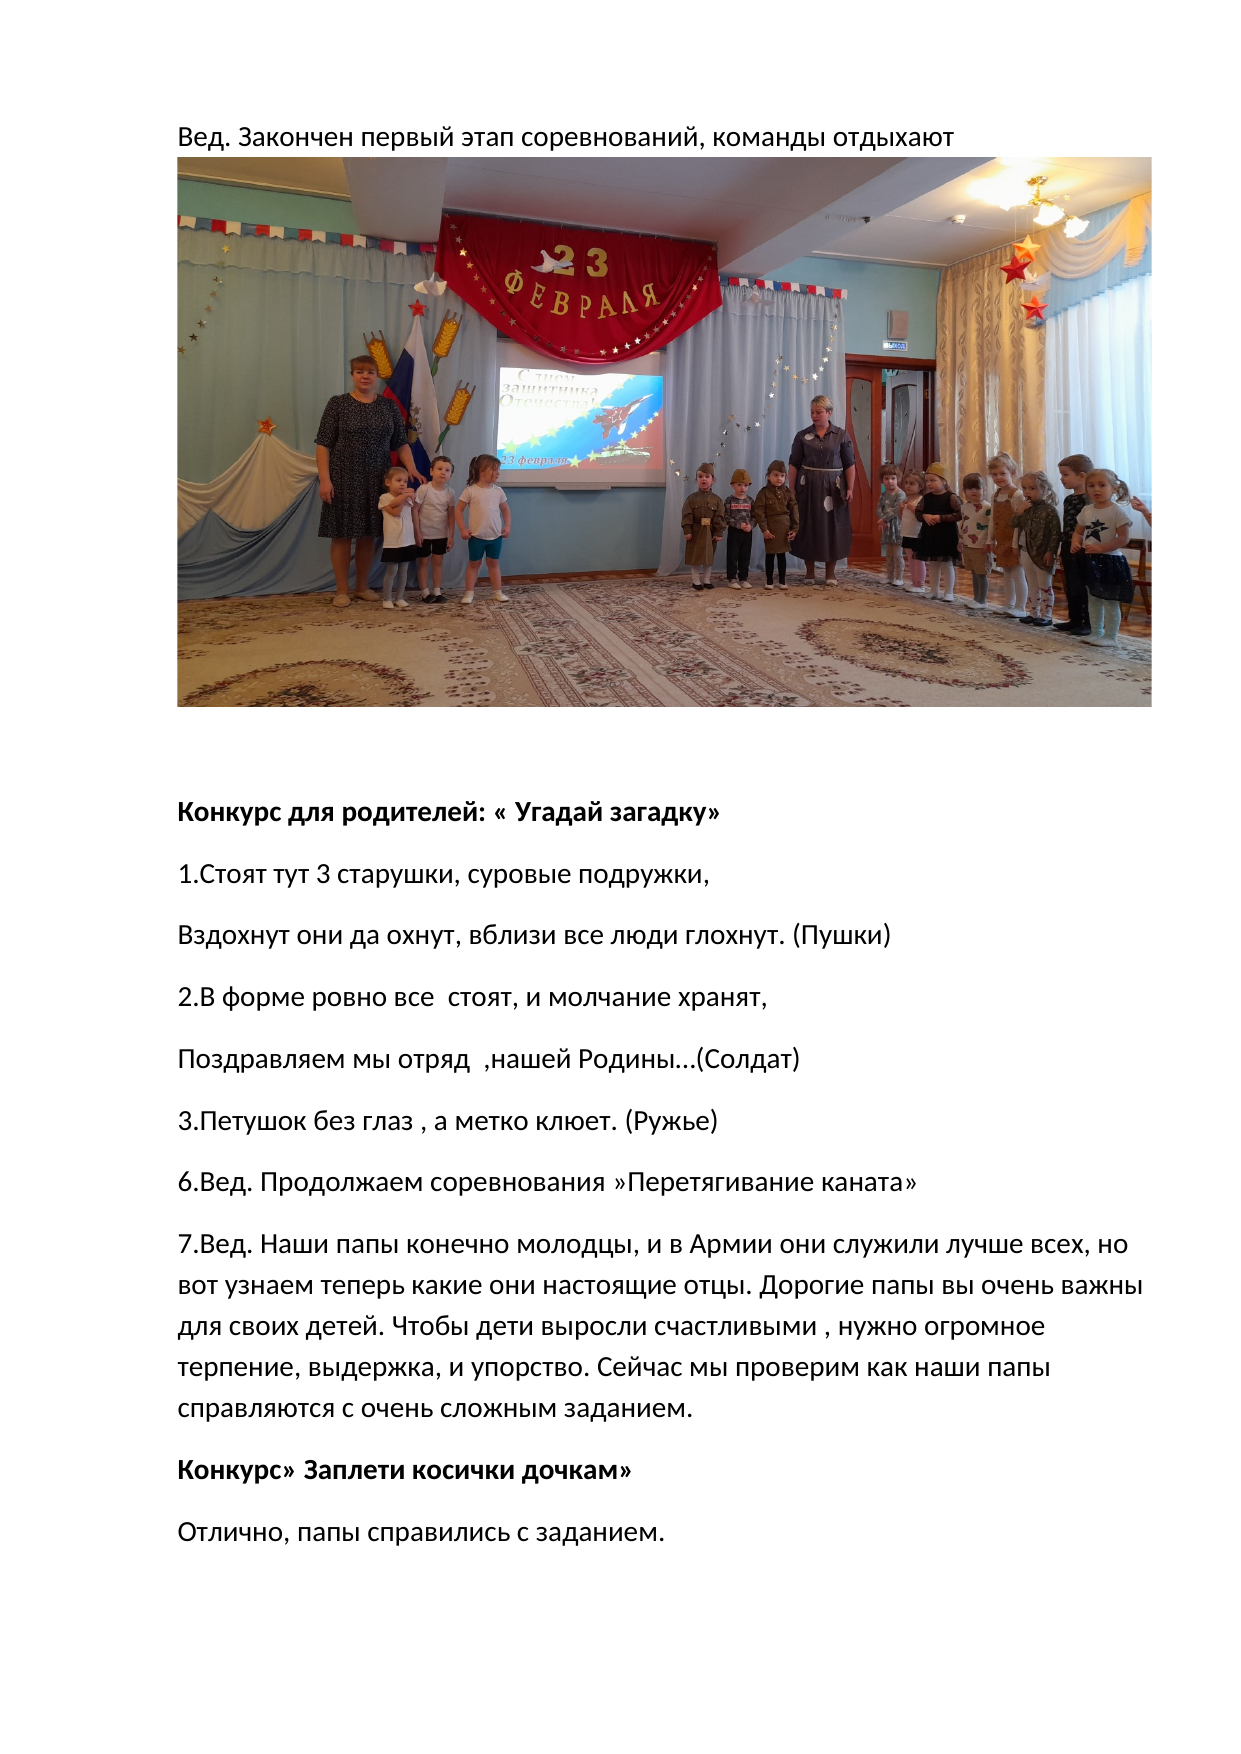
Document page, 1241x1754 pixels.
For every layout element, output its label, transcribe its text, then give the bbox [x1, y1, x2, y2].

text 7.Вед. Наши папы конечно молодцы, и в Армии они служили лучше всех, но вот узнаем теперь какие они настоящие отцы. Дорогие папы вы очень важны для своих детей. Чтобы дети выросли счастливыми , нужно огромное терпение, выдержка, и упорство. Сейчас мы проверим как наши папы справляются с очень сложным заданием. [177, 1225, 1152, 1425]
text 2.В форме ровно все стоят, и молчание хранят, [177, 978, 1152, 1014]
text Вед. Закончен первый этап соревнований, команды отдыхают [177, 118, 1152, 157]
text Отлично, папы справились с заданием. [177, 1513, 1152, 1548]
text 3.Петушок без глаз , а метко клюет. (Ружье) [177, 1102, 1152, 1137]
text 1.Стоят тут 3 старушки, суровые подружки, [177, 855, 1152, 890]
text Поздравляем мы отряд ,нашей Родины…(Солдат) [177, 1040, 1152, 1076]
text Вздохнут они да охнут, вблизи все люди глохнут. (Пушки) [177, 916, 1152, 952]
picture [177, 157, 1152, 707]
text Конкурс» Заплети косички дочкам» [177, 1451, 1152, 1486]
text Конкурс для родителей: « Угадай загадку» [177, 793, 1152, 828]
text 6.Вед. Продолжаем соревнования »Перетягивание каната» [177, 1163, 1152, 1199]
